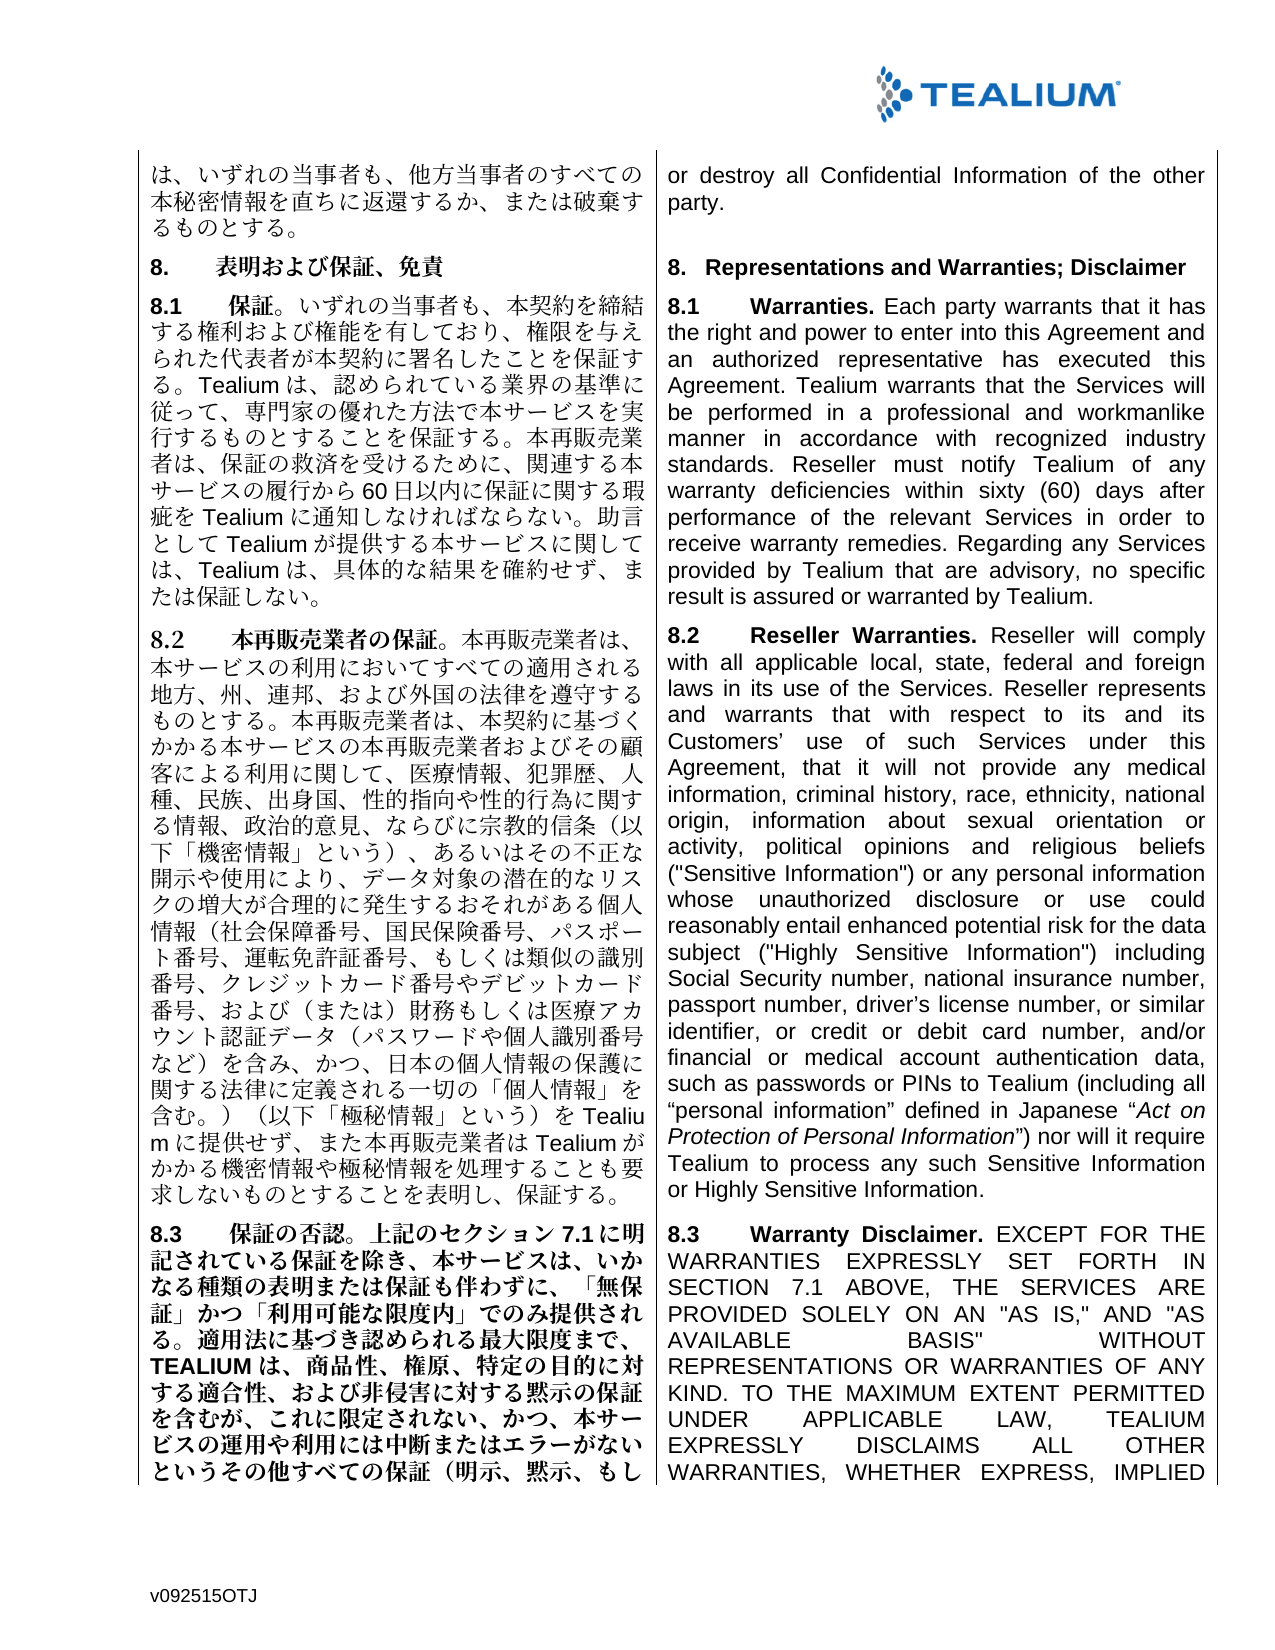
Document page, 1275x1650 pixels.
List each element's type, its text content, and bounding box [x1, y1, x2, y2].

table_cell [657, 150, 1217, 242]
table_cell 8.2 本再販売業者の保証。本再販売業者は、本サービスの利用においてすべての適用される地方、州、連邦、および外国の法律を遵守するものとする。本再販売業者は、本契約に基づくかかる本サービスの本再販売業者およびその顧客による利用に関して、医療情報、犯罪歴、人種、民族、出身国、性的指向や性的行為に関する情報、政治的意見、ならびに宗教的信条（以下「機密情報」という）、あるいはその不正な開示や使用により、データ対象の潜在的なリスクの増大が合理的に発生するおそれがある個人情報（社会保障番号、国民保険番号、パスポート番号、運転免許証番号、もしくは類似の識別番号、クレジットカード番号やデビットカード番号、および（または）財務もしくは医療アカウント認証データ（パスワードや個人識別番号など）を含み、かつ、日本の個人情報の保護に関する法律に定義される一切の「個人情報」を含む。）（以下「極秘情報」という）をTealiumに提供せず、また本再販売業者はTealiumがかかる機密情報や極秘情報を処理することも要求しないものとすることを表明し、保証する。 [139, 610, 656, 1209]
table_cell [139, 150, 656, 242]
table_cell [139, 1209, 656, 1485]
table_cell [657, 1209, 1217, 1485]
table_cell Representations and Warranties; Disclaimer [657, 242, 1217, 281]
table_cell Warranties. Each party warrants that it has the right and power to enter into this Agreement and an authorized representative has executed this Agreement. Tealium warrants that the Services will be performed in a professional and workmanlike manner in accordance with recognized industry standards. Reseller must notify Tealium of any warranty deficiencies within sixty (60) days after performance of the relevant Services in order to receive warranty remedies. Regarding any Services provided by Tealium that are advisory, no specific result is assured or warranted by Tealium. [657, 281, 1217, 610]
table_cell 8.1 保証。いずれの当事者も、本契約を締結する権利および権能を有しており、権限を与えられた代表者が本契約に署名したことを保証する。Tealiumは、認められている業界の基準に従って、専門家の優れた方法で本サービスを実行するものとすることを保証する。本再販売業者は、保証の救済を受けるために、関連する本サービスの履行から60日以内に保証に関する瑕疵をTealiumに通知しなければならない。助言としてTealiumが提供する本サービスに関しては、Tealiumは、具体的な結果を確約せず、または保証しない。 [139, 281, 656, 610]
picture [865, 56, 1132, 132]
table_cell 8. 表明および保証、免責 [139, 242, 656, 281]
table_cell Reseller Warranties. Reseller will comply with all applicable local, state, federal and foreign laws in its use of the Services. Reseller represents and warrants that with respect to its and its Customers’ use of such Services under this Agreement, that it will not provide any medical information, criminal history, race, ethnicity, national origin, information about sexual orientation or activity, political opinions and religious beliefs ("Sensitive Information") or any personal information whose unauthorized disclosure or use could reasonably entail enhanced potential risk for the data subject ("Highly Sensitive Information") including Social Security number, national insurance number, passport number, driver’s license number, or similar identifier, or credit or debit card number, and/or financial or medical account authentication data, such as passwords or PINs to Tealium (including all “personal information” defined in Japanese “Act on Protection of Personal Information”) nor will it require Tealium to process any such Sensitive Information or Highly Sensitive Information. [657, 610, 1217, 1209]
